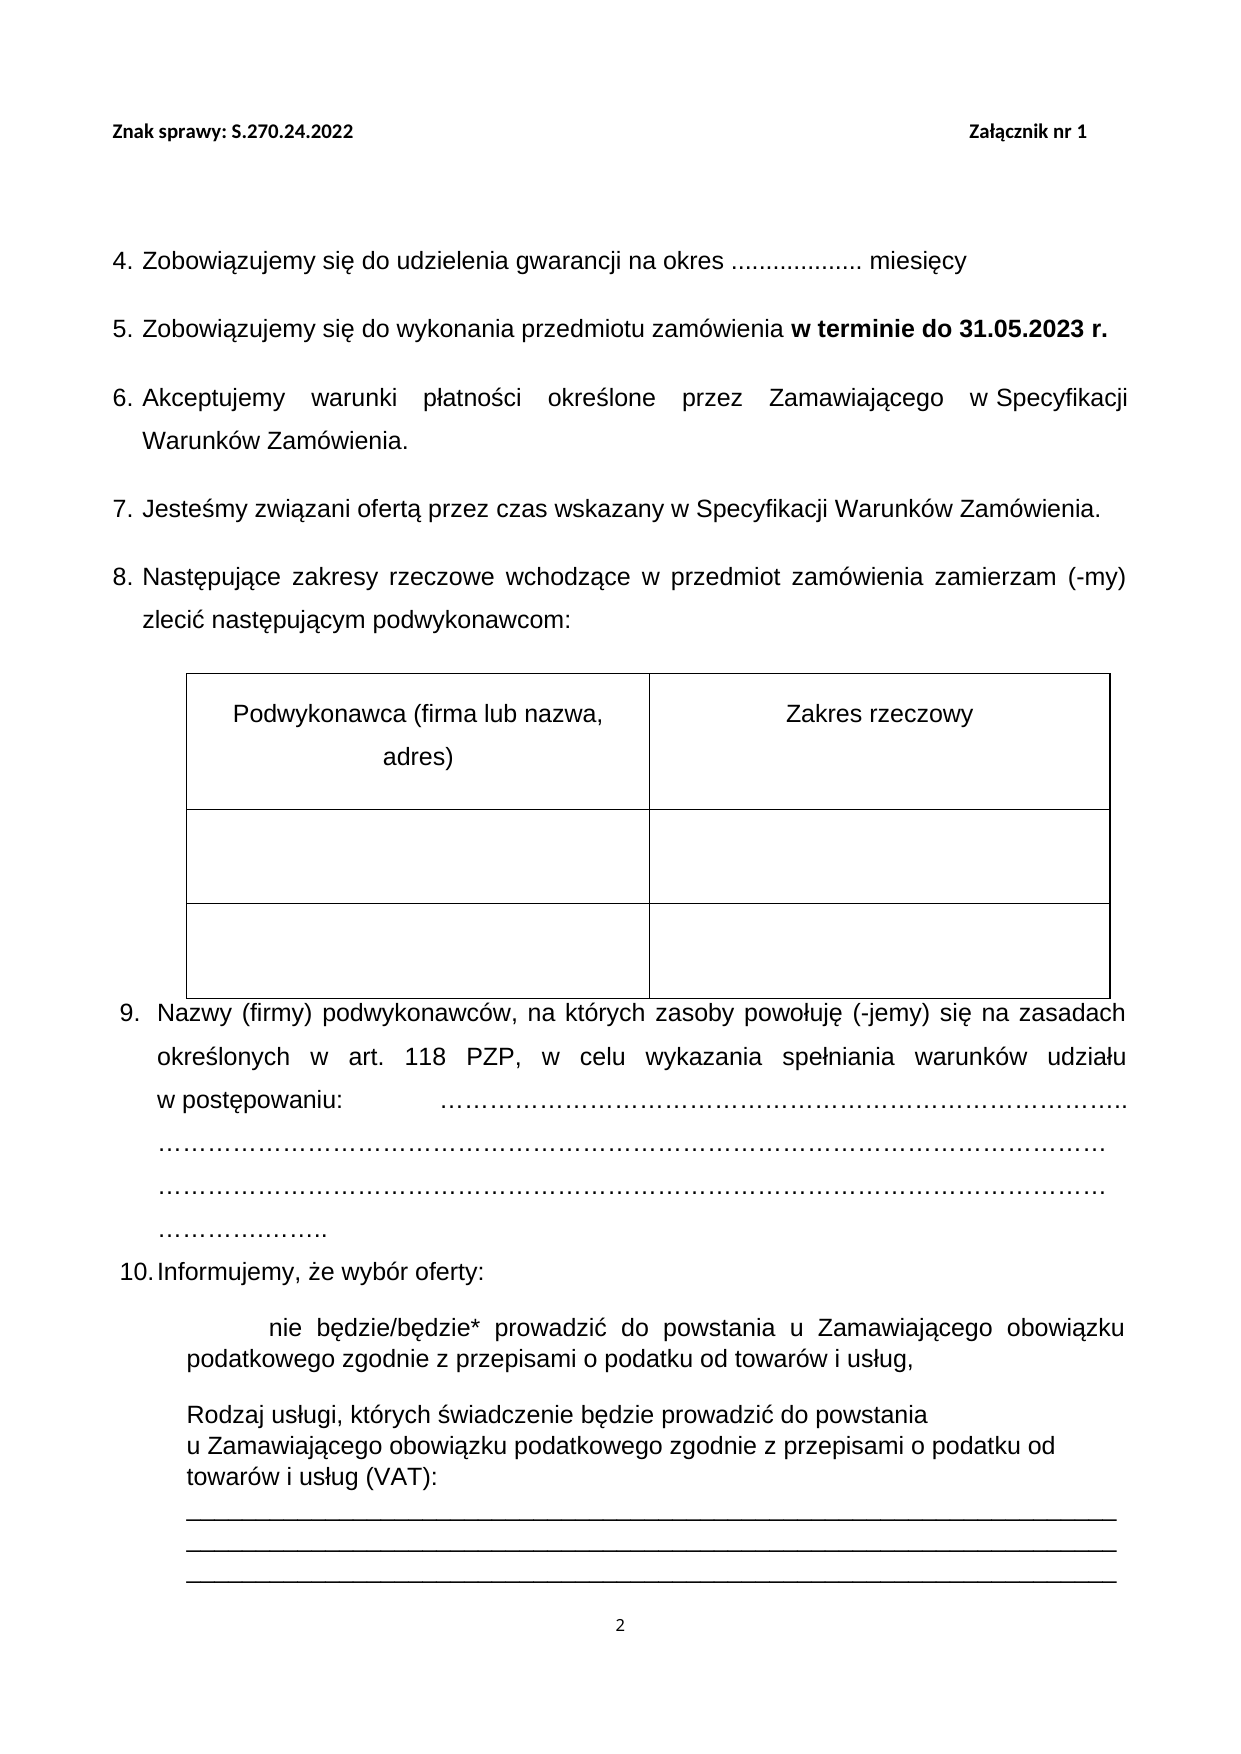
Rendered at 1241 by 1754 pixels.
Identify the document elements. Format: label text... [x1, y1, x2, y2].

list Zobowiązujemy się do wykonania przedmiotu zamówienia w terminie do 31.05.2023 r. [112, 314, 1128, 343]
table_header Podwykonawca (firma lub nazwa, adres) [187, 674, 649, 809]
table_header Zakres rzeczowy [650, 674, 1109, 809]
list Informujemy, że wybór oferty: [119, 1257, 1128, 1286]
list Następujące zakresy rzeczowe wchodzące w przedmiot zamówienia zamierzam (-my) zlecić następującym podwykonawcom: [112, 562, 1128, 634]
text nie będzie/będzie* prowadzić do powstania u Zamawiającego obowiązku podatkowego zgodnie z przepisami o podatku od towarów i usług, [112, 1313, 1128, 1373]
list Zobowiązujemy się do udzielenia gwarancji na okres ................... miesięcy [112, 246, 1128, 275]
list Jesteśmy związani ofertą przez czas wskazany w Specyfikacji Warunków Zamówienia. [112, 494, 1128, 523]
table_cell [187, 810, 649, 903]
table_cell [187, 904, 649, 997]
text Rodzaj usługi, których świadczenie będzie prowadzić do powstania u Zamawiającego obowiązku podatkowego zgodnie z przepisami o podatku od towarów i usług (VAT): _________________________________________________________________________________________________________________________________________________________________________________________________________ [186, 1400, 1128, 1584]
table_cell [650, 904, 1109, 997]
list Nazwy (firmy) podwykonawców, na których zasoby powołuję (-jemy) się na zasadach określonych w art. 118 PZP, w celu wykazania spełniania warunków udziału w postępowaniu: ………………………………………………………………………..…………………………………………………………………………………………………………………………………………………………………………………………………………………….…….. [119, 998, 1128, 1243]
list Akceptujemy warunki płatności określone przez Zamawiającego w Specyfikacji Warunków Zamówienia. [112, 383, 1128, 454]
table_cell [650, 810, 1109, 903]
